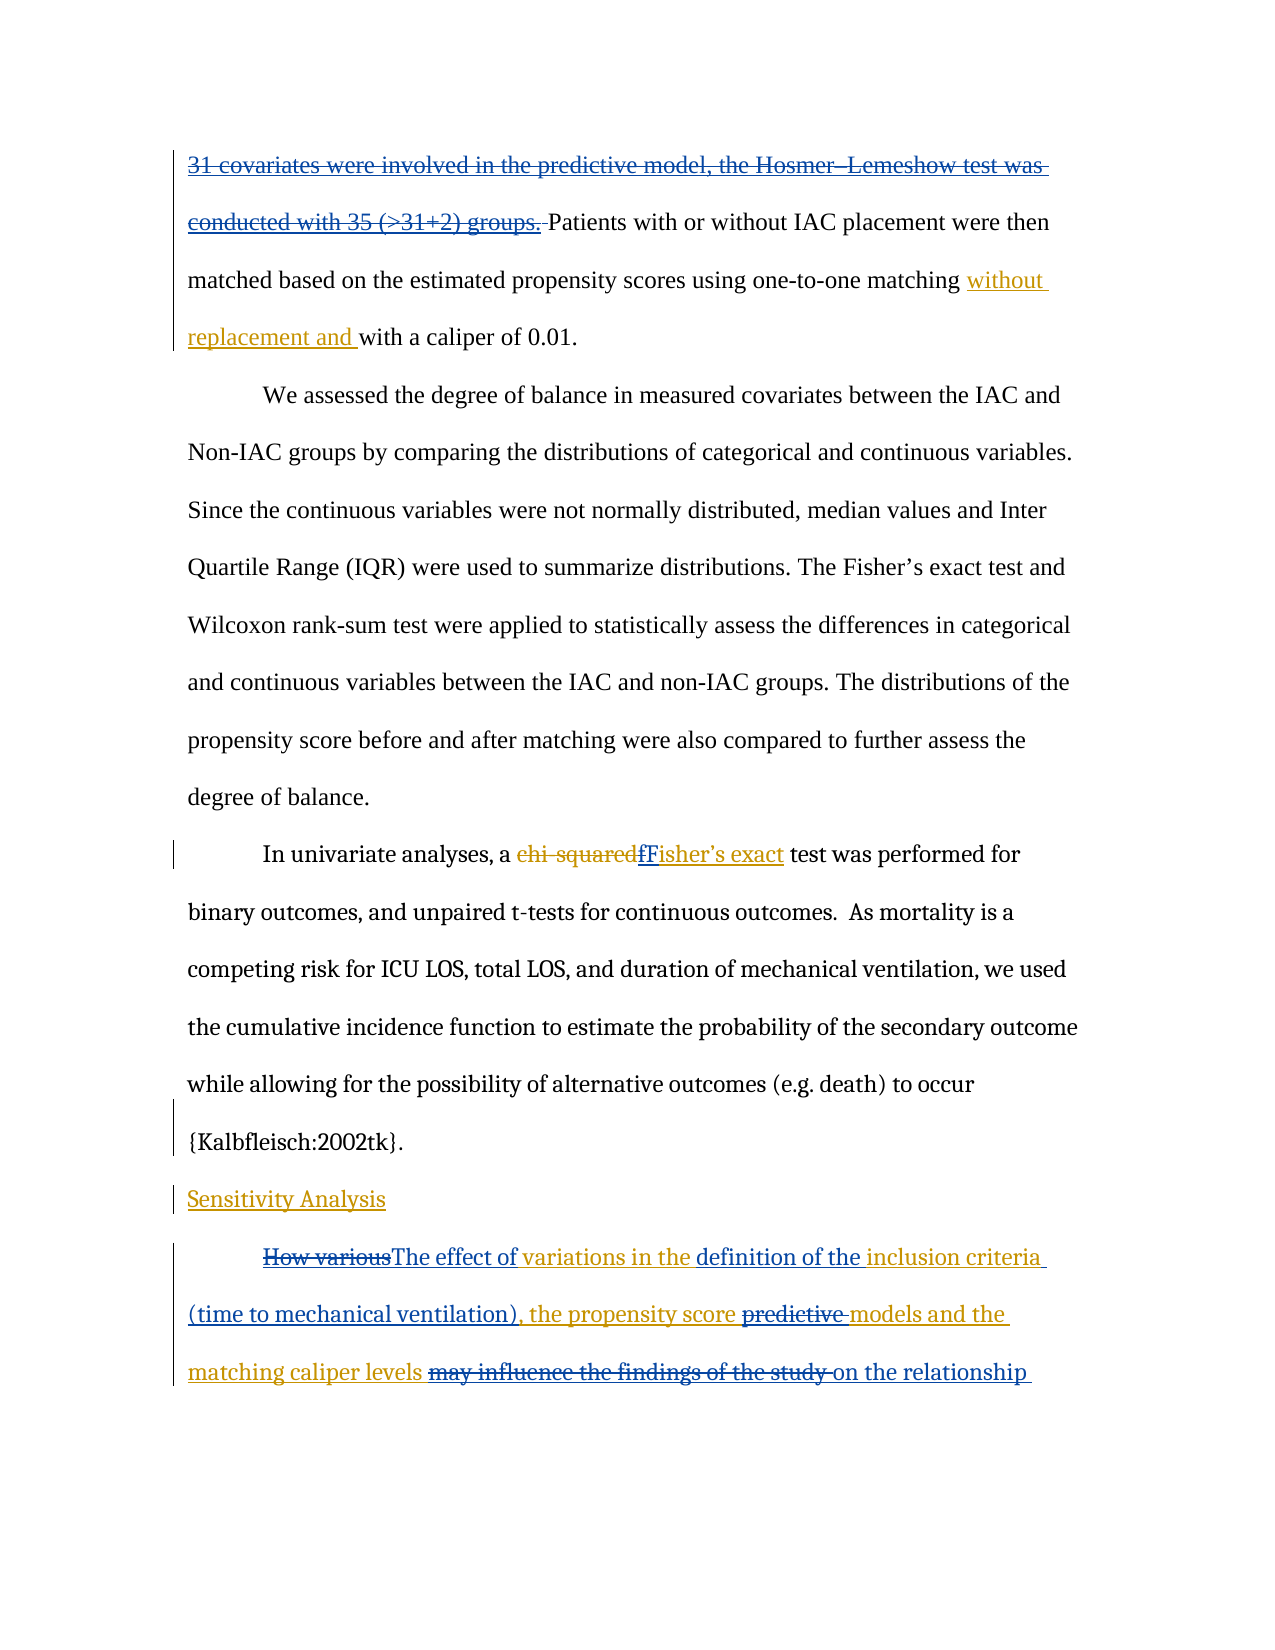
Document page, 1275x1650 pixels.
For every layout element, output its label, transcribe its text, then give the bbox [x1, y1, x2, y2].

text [187, 150, 1087, 351]
text We assessed the degree of balance in measured covariates between the IAC and Non-IAC groups by comparing the distributions of categorical and continuous variables. Since the continuous variables were not normally distributed, median values and Inter Quartile Range (IQR) were used to summarize distributions. The Fisher’s exact test and Wilcoxon rank-sum test were applied to statistically assess the differences in categorical and continuous variables between the IAC and non-IAC groups. The distributions of the propensity score before and after matching were also compared to further assess the degree of balance. [187, 380, 1087, 811]
text In univariate analyses, a test was performed for binary outcomes, and unpaired t-tests for continuous outcomes. As mortality is a competing risk for ICU LOS, total LOS, and duration of mechanical ventilation, we used the cumulative incidence function to estimate the probability of the secondary outcome while allowing for the possibility of alternative outcomes (e.g. death) to occur {Kalbfleisch:2002tk}. [187, 840, 1087, 1156]
